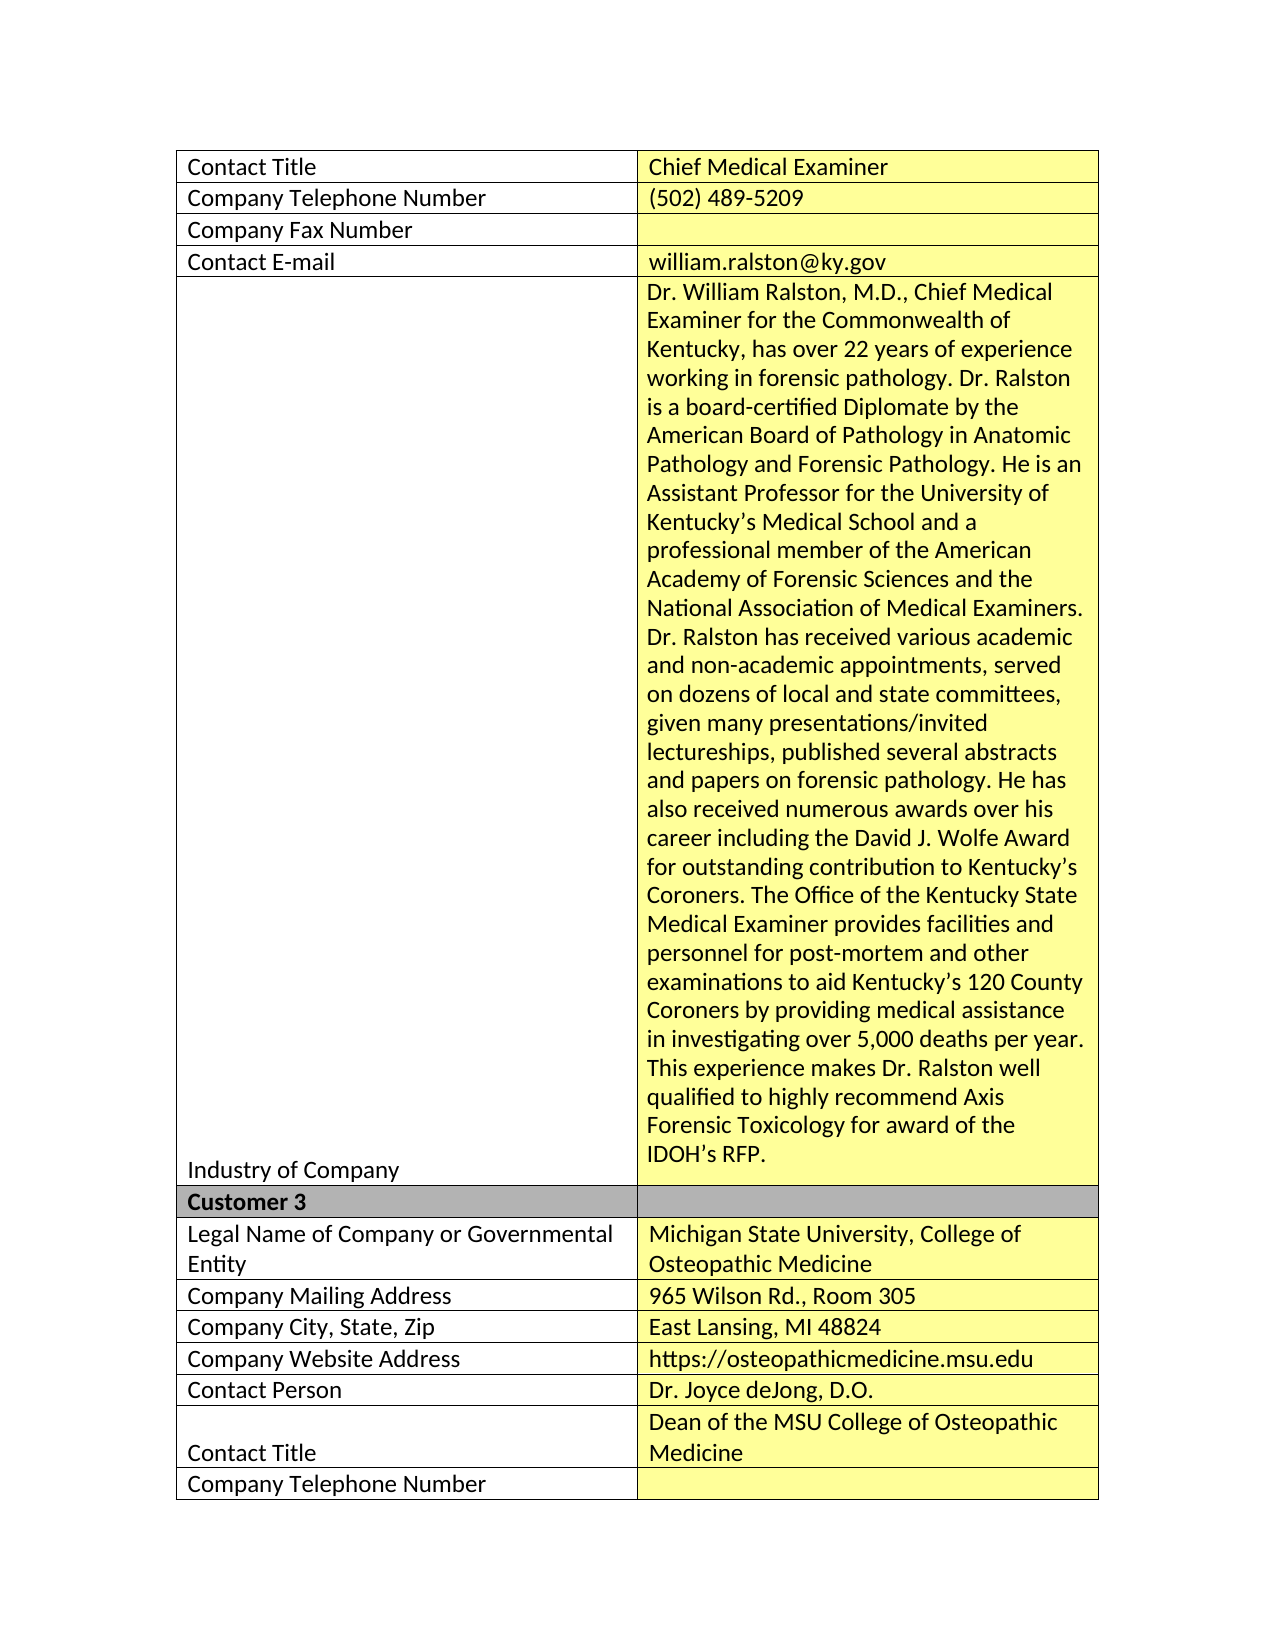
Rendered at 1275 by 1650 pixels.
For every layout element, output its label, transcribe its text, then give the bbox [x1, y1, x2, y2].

table_cell https://osteopathicmedicine.msu.edu [638, 1343, 1098, 1373]
table_cell [638, 1186, 1098, 1217]
table_cell [638, 1468, 1098, 1499]
table_cell Dr. Joyce deJong, D.O. [638, 1375, 1098, 1405]
table_cell Contact E-mail [177, 246, 637, 276]
table_cell Dr. William Ralston, M.D., Chief Medical Examiner for the Commonwealth of Kentucky, has over 22 years of experience working in forensic pathology. Dr. Ralston is a board-certified Diplomate by the American Board of Pathology in Anatomic Pathology and Forensic Pathology. He is an Assistant Professor for the University of Kentucky’s Medical School and a professional member of the American Academy of Forensic Sciences and the National Association of Medical Examiners. Dr. Ralston has received various academic and non-academic appointments, served on dozens of local and state committees, given many presentations/invited lectureships, published several abstracts and papers on forensic pathology. He has also received numerous awards over his career including the David J. Wolfe Award for outstanding contribution to Kentucky’s Coroners. The Office of the Kentucky State Medical Examiner provides facilities and personnel for post-mortem and other examinations to aid Kentucky’s 120 County Coroners by providing medical assistance in investigating over 5,000 deaths per year. This experience makes Dr. Ralston well qualified to highly recommend Axis Forensic Toxicology for award of the IDOH’s RFP. [638, 277, 1098, 1185]
table_cell Customer 3 [177, 1186, 637, 1217]
table_cell East Lansing, MI 48824 [638, 1311, 1098, 1342]
table_cell Company Mailing Address [177, 1280, 637, 1310]
table_cell william.ralston@ky.gov [638, 246, 1098, 276]
table_cell Company City, State, Zip [177, 1311, 637, 1342]
table_cell Contact Title [177, 151, 637, 182]
table_cell [638, 214, 1098, 245]
table_cell Company Website Address [177, 1343, 637, 1373]
table_cell Company Telephone Number [177, 183, 637, 213]
table_cell Chief Medical Examiner [638, 151, 1098, 182]
table_cell Company Telephone Number [177, 1468, 637, 1499]
table_cell Contact Person [177, 1375, 637, 1405]
table_cell Industry of Company [177, 277, 637, 1185]
table_cell 965 Wilson Rd., Room 305 [638, 1280, 1098, 1310]
table_cell Dean of the MSU College of Osteopathic Medicine [638, 1406, 1098, 1467]
table_cell Company Fax Number [177, 214, 637, 245]
table_cell (502) 489-5209 [638, 183, 1098, 213]
table_cell Legal Name of Company or Governmental Entity [177, 1218, 637, 1279]
table_cell Contact Title [177, 1406, 637, 1467]
table_cell Michigan State University, College of Osteopathic Medicine [638, 1218, 1098, 1279]
